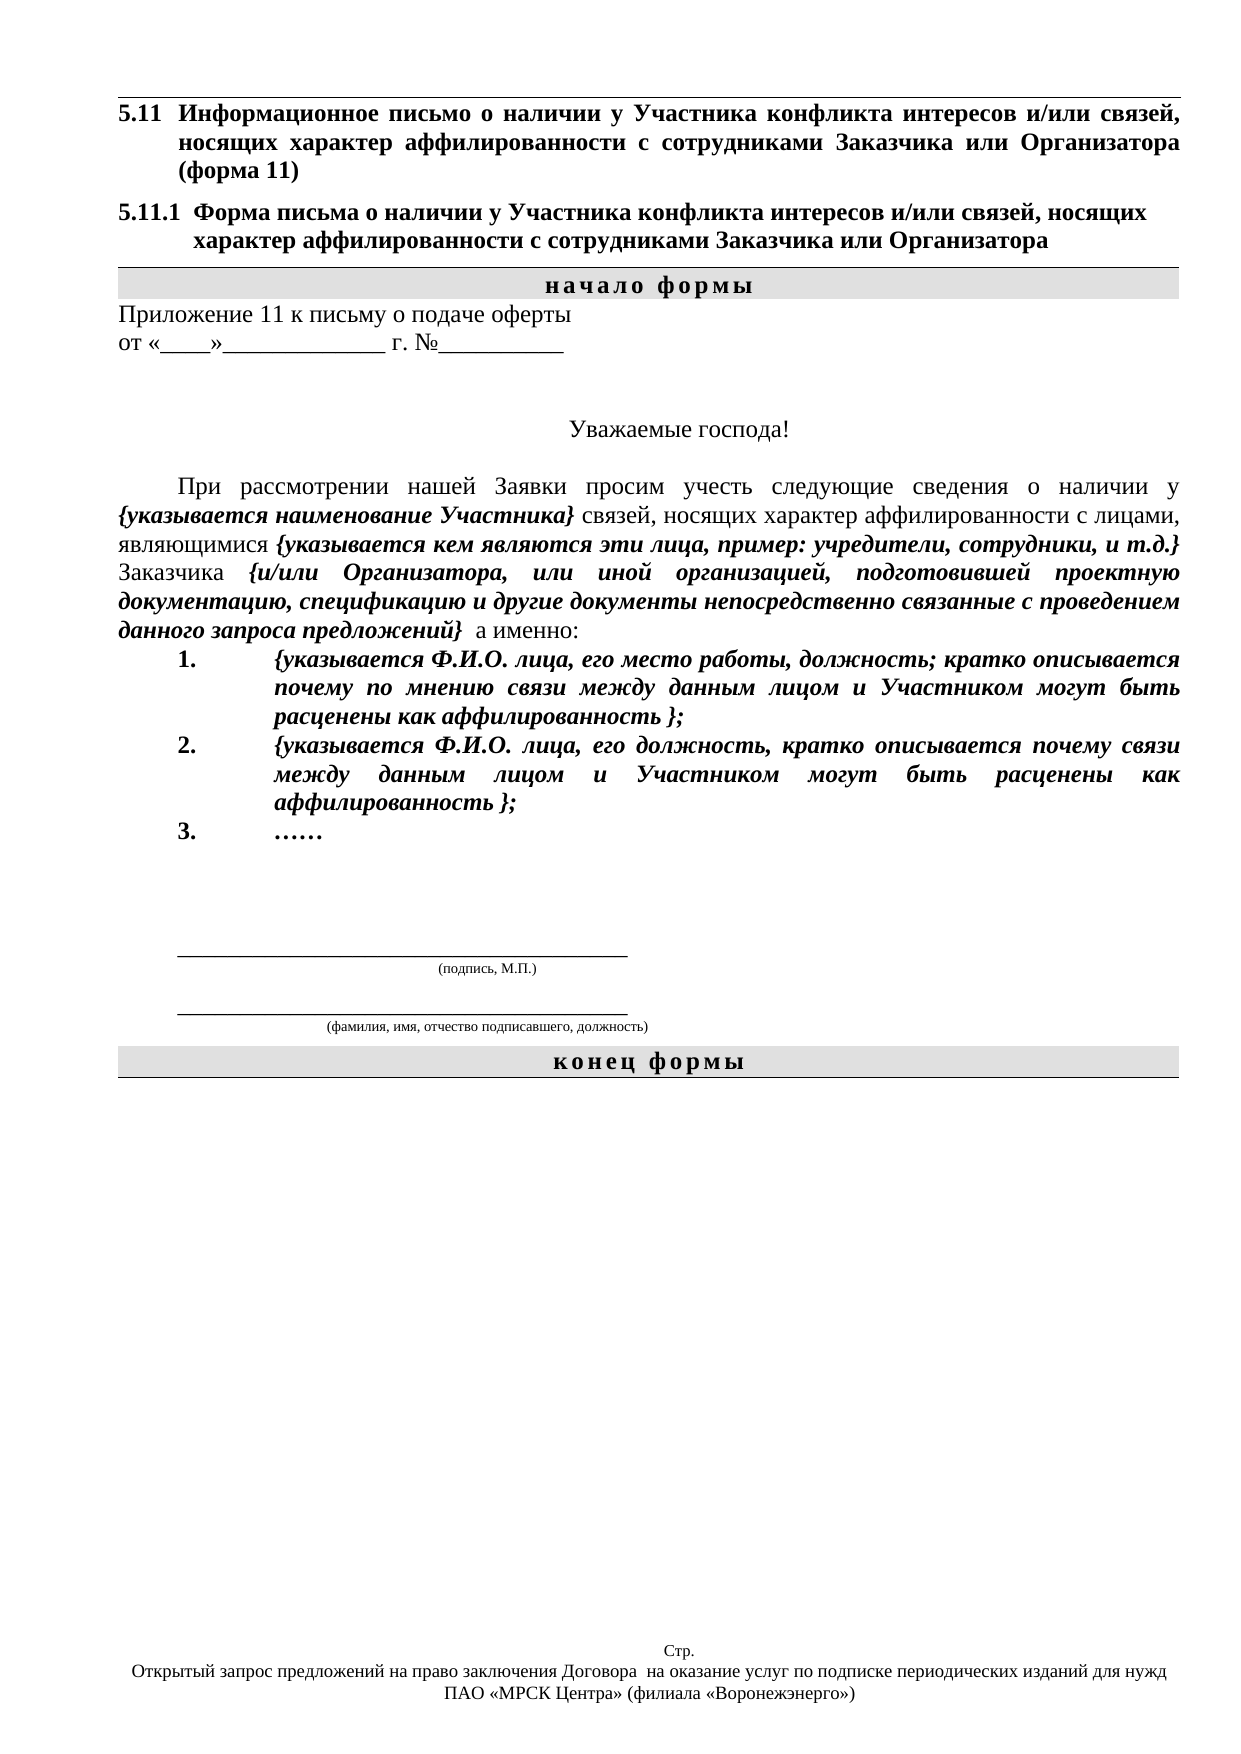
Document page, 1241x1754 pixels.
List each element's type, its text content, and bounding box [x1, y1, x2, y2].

text (подпись, М.П.) [118, 960, 797, 989]
text конец формы [118, 1046, 1179, 1077]
text Уважаемые господа! [118, 414, 1181, 442]
text начало формы [118, 268, 1179, 299]
subtitle Форма письма о наличии у Участника конфликта интересов и/или связей, носящих характер аффилированности с сотрудниками Заказчика или Организатора [118, 197, 1181, 254]
list …… [177, 816, 1181, 845]
list {указывается Ф.И.О. лица, его должность, кратко описывается почему связи между данным лицом и Участником могут быть расценены как аффилированность }; [177, 730, 1181, 816]
subtitle Информационное письмо о наличии у Участника конфликта интересов и/или связей, носящих характер аффилированности с сотрудниками Заказчика или Организатора (форма 11) [118, 98, 1181, 184]
list {указывается Ф.И.О. лица, его место работы, должность; кратко описывается почему по мнению связи между данным лицом и Участником могут быть расценены как аффилированность }; [177, 644, 1181, 730]
text (фамилия, имя, отчество подписавшего, должность) [118, 1017, 797, 1046]
text При рассмотрении нашей Заявки просим учесть следующие сведения о наличии у {указывается наименование Участника} связей, носящих характер аффилированности с лицами, являющимися {указывается кем являются эти лица, пример: учредители, сотрудники, и т.д.} Заказчика {и/или Организатора, или иной организацией, подготовившей проектную документацию, спецификацию и другие документы непосредственно связанные с проведением данного запроса предложений} а именно: [118, 471, 1181, 644]
text Приложение 11 к письму о подаче оферты от «____»_____________ г. №__________ [118, 299, 1181, 356]
text ____________________________________ [118, 989, 1181, 1017]
text ____________________________________ [118, 931, 1181, 960]
